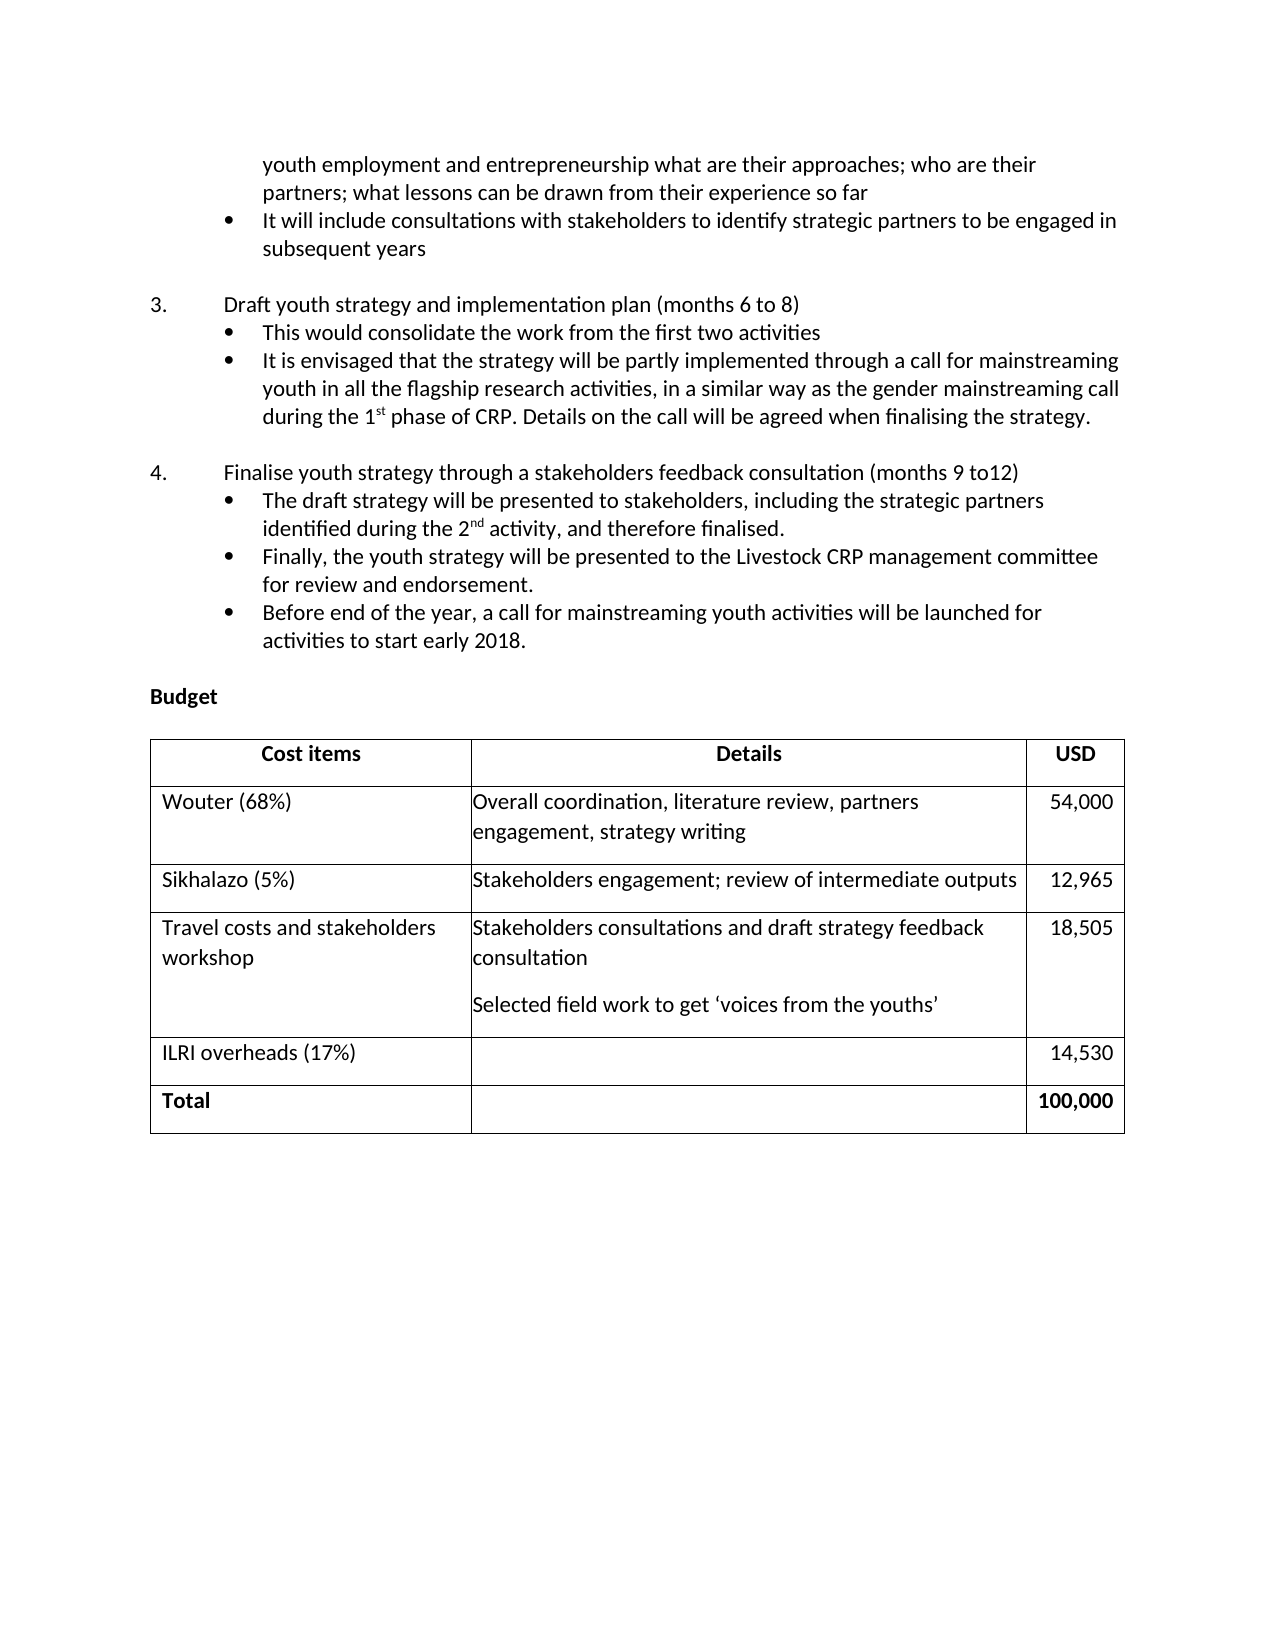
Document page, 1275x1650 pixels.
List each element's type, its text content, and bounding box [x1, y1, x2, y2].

list Before end of the year, a call for mainstreaming youth activities will be launched for activities to start early 2018. [225, 598, 1125, 654]
table_cell Total [151, 1086, 471, 1133]
table_cell 18,505 [1027, 913, 1124, 1037]
table_cell [472, 1038, 1026, 1085]
table_cell Sikhalazo (5%) [151, 865, 471, 912]
list Draft youth strategy and implementation plan (months 6 to 8) [150, 290, 1125, 318]
table_cell 54,000 [1027, 787, 1124, 864]
table_header Details [472, 740, 1026, 786]
list Finalise youth strategy through a stakeholders feedback consultation (months 9 to12) [150, 458, 1125, 486]
table_cell [472, 1086, 1026, 1133]
list This would consolidate the work from the first two activities [225, 318, 1125, 346]
table_cell Stakeholders engagement; review of intermediate outputs [472, 865, 1026, 912]
list It is envisaged that the strategy will be partly implemented through a call for mainstreaming youth in all the flagship research activities, in a similar way as the gender mainstreaming call during the 1st phase of CRP. Details on the call will be agreed when finalising the strategy. [225, 346, 1125, 430]
table_cell 12,965 [1027, 865, 1124, 912]
table_cell 100,000 [1027, 1086, 1124, 1133]
list It will include consultations with stakeholders to identify strategic partners to be engaged in subsequent years [225, 206, 1125, 262]
table_cell Overall coordination, literature review, partners engagement, strategy writing [472, 787, 1026, 864]
list The draft strategy will be presented to stakeholders, including the strategic partners identified during the 2nd activity, and therefore finalised. [225, 486, 1125, 542]
table_cell Travel costs and stakeholders workshop [151, 913, 471, 1037]
table_cell 14,530 [1027, 1038, 1124, 1085]
table_cell Wouter (68%) [151, 787, 471, 864]
table_cell ILRI overheads (17%) [151, 1038, 471, 1085]
table_cell Stakeholders consultations and draft strategy feedback consultation Selected field work to get ‘voices from the youths’ [472, 913, 1026, 1037]
table_header USD [1027, 740, 1124, 786]
table_header Cost items [151, 740, 471, 786]
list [225, 150, 1125, 206]
list Finally, the youth strategy will be presented to the Livestock CRP management committee for review and endorsement. [225, 542, 1125, 598]
text Budget [150, 682, 1125, 710]
